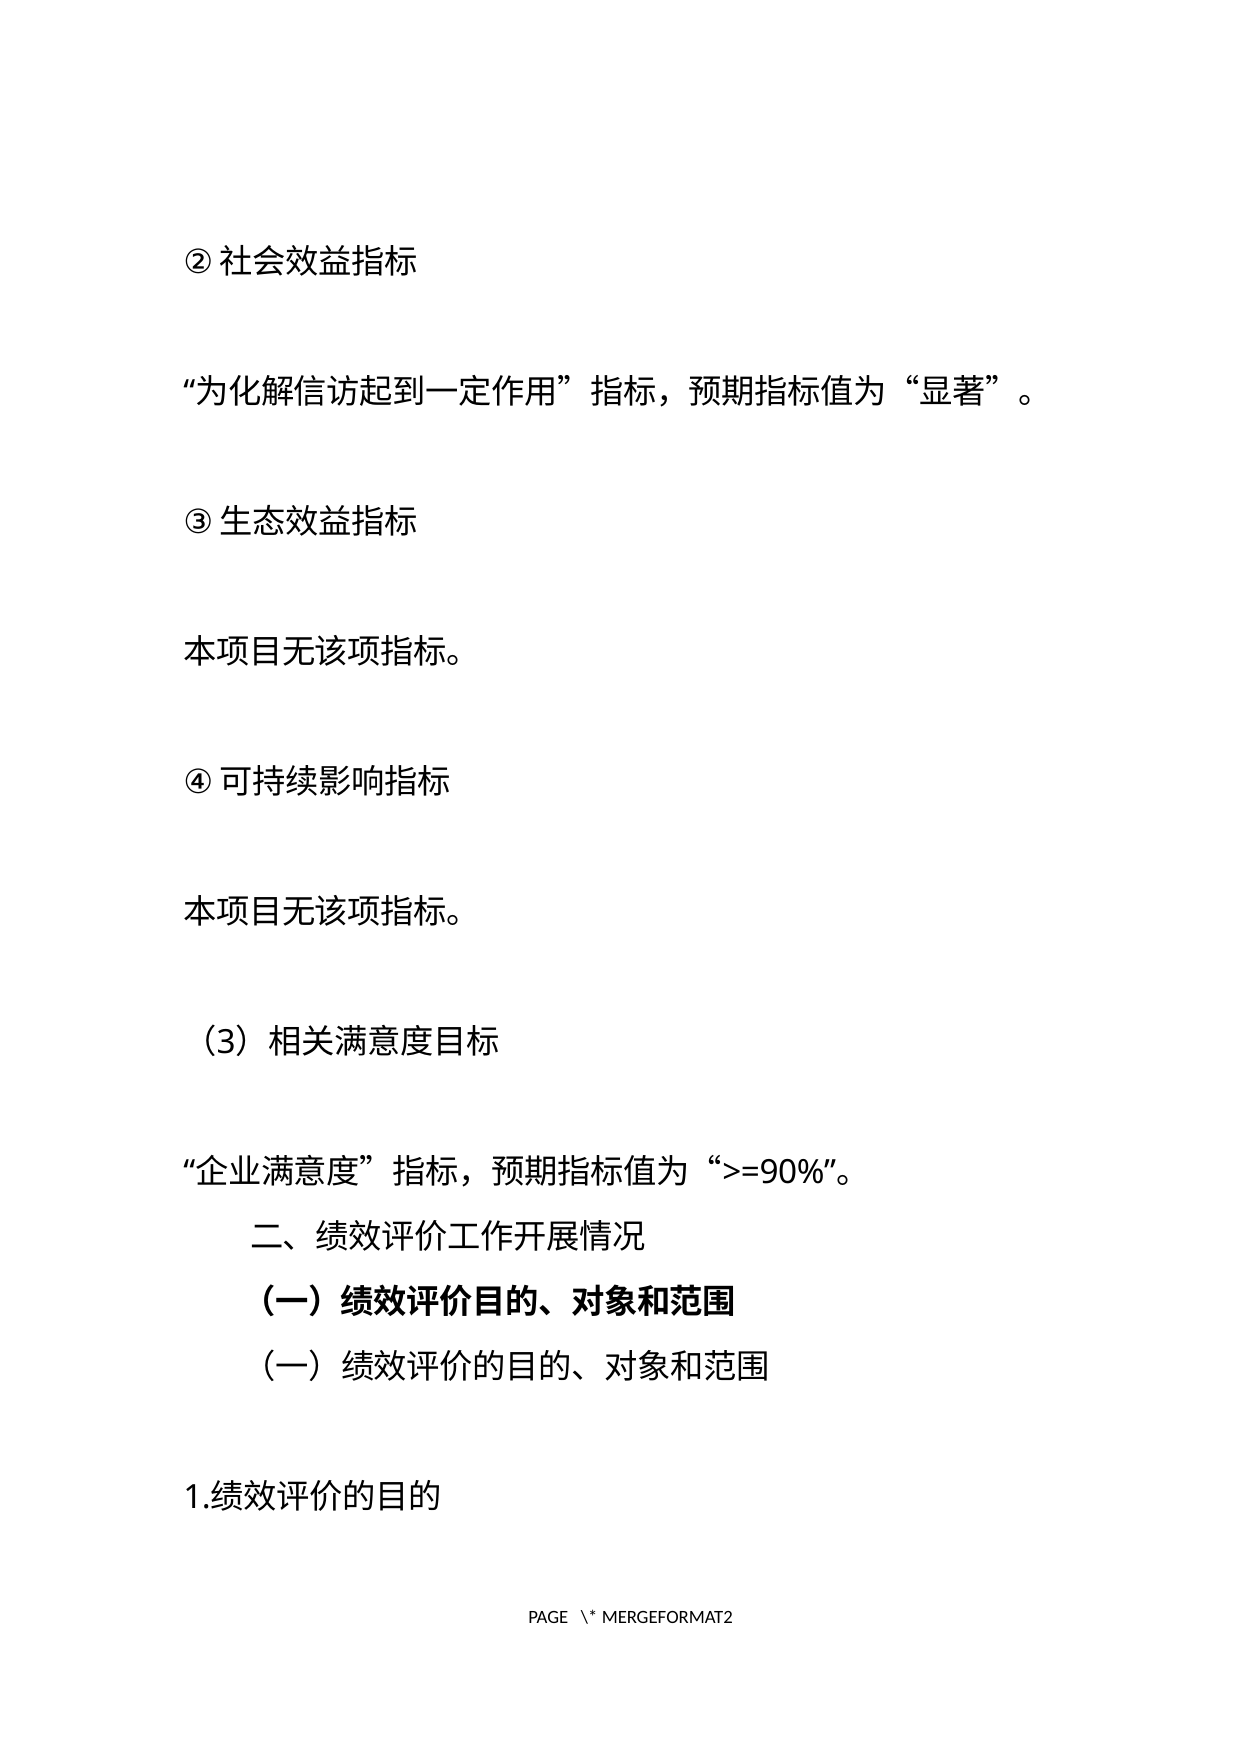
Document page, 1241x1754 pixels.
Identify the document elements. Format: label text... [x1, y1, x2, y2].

text （一）绩效评价目的、对象和范围 [183, 1267, 1078, 1332]
text 二、绩效评价工作开展情况 [183, 1202, 1078, 1267]
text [183, 162, 1078, 1202]
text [183, 1332, 1078, 1527]
